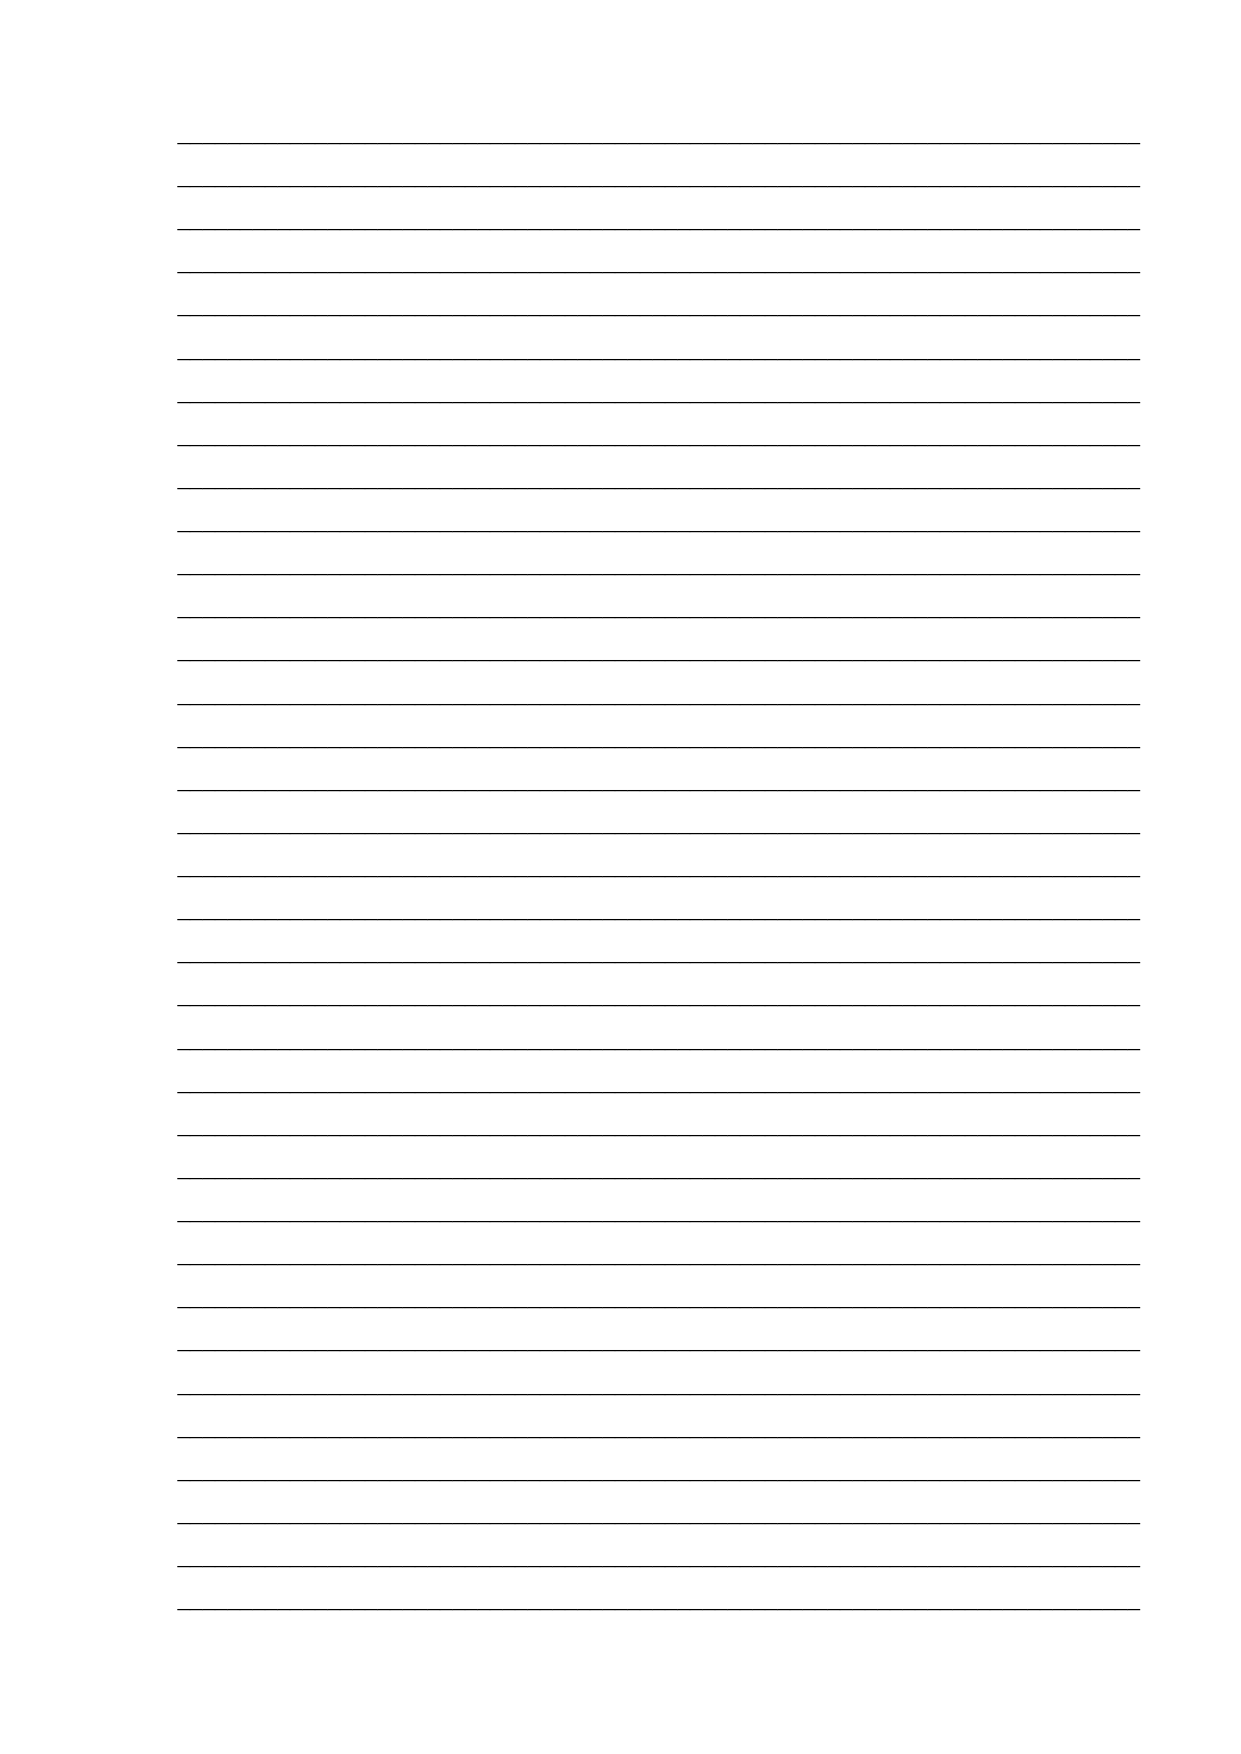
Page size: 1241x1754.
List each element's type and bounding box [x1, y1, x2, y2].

text [177, 420, 1152, 1613]
text [177, 118, 1152, 406]
